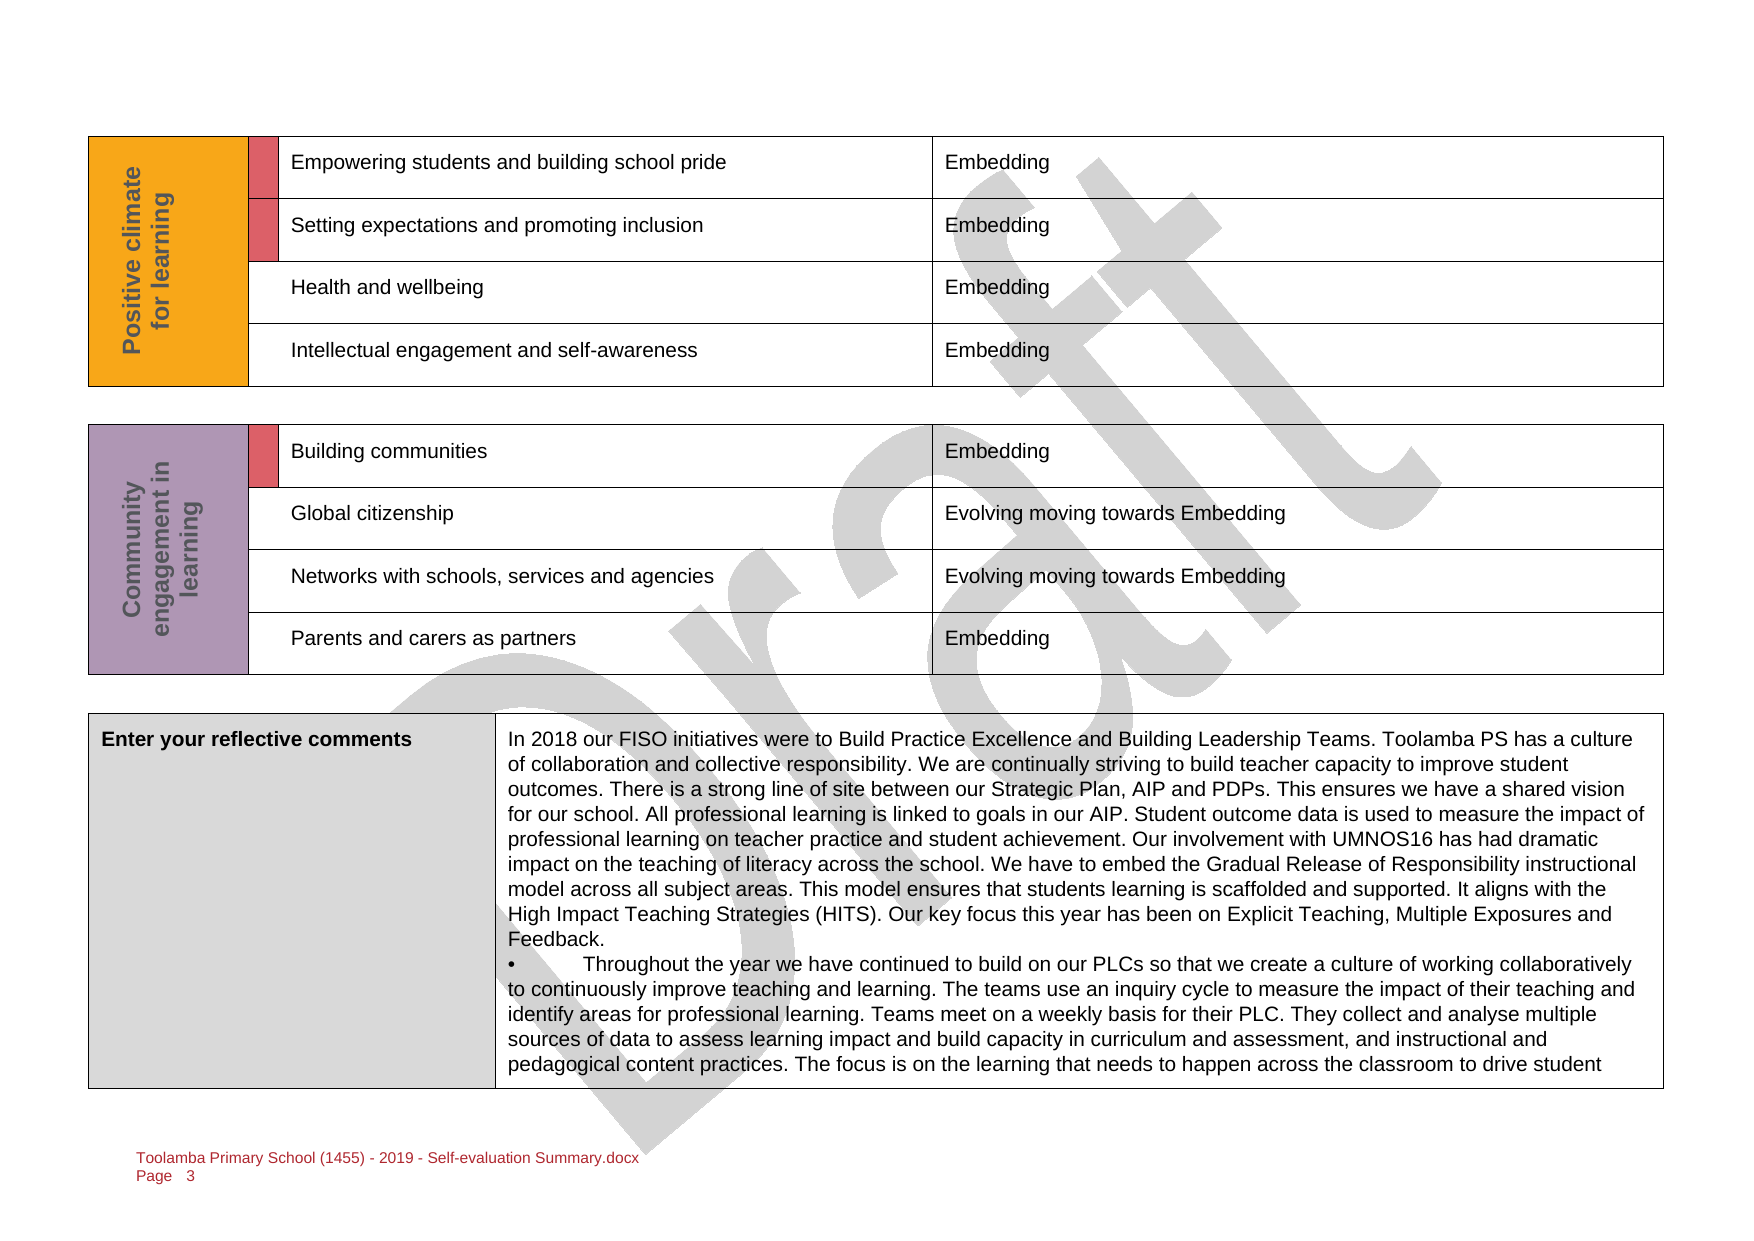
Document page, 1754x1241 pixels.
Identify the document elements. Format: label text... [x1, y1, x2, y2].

table_cell [249, 262, 279, 323]
table_cell Networks with schools, services and agencies [279, 550, 932, 612]
table_cell Embedding [933, 199, 1663, 261]
table_header Embedding [933, 425, 1663, 487]
table_cell [249, 550, 279, 612]
table_cell [249, 199, 278, 261]
table_header Building communities [279, 425, 932, 487]
table_header Empowering students and building school pride [279, 137, 932, 198]
table_cell Health and wellbeing [279, 262, 932, 323]
table_cell Intellectual engagement and self-awareness [279, 324, 932, 386]
table_cell Global citizenship [279, 488, 932, 549]
table_cell Embedding [933, 262, 1663, 323]
table_header Embedding [933, 137, 1663, 198]
table_header Community engagement in learning [89, 425, 248, 674]
table_cell Parents and carers as partners [279, 613, 932, 674]
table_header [89, 714, 495, 1088]
table_cell Setting expectations and promoting inclusion [279, 199, 932, 261]
table_cell [249, 324, 279, 386]
table_header [249, 137, 278, 198]
table_cell Embedding [933, 613, 1663, 674]
table_cell Evolving moving towards Embedding [933, 550, 1663, 612]
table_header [496, 714, 1663, 1088]
table_header Positive climate for learning [89, 137, 248, 386]
table_header [249, 425, 278, 487]
table_cell [249, 488, 279, 549]
table_cell [249, 613, 279, 674]
table_cell Evolving moving towards Embedding [933, 488, 1663, 549]
table_cell Embedding [933, 324, 1663, 386]
